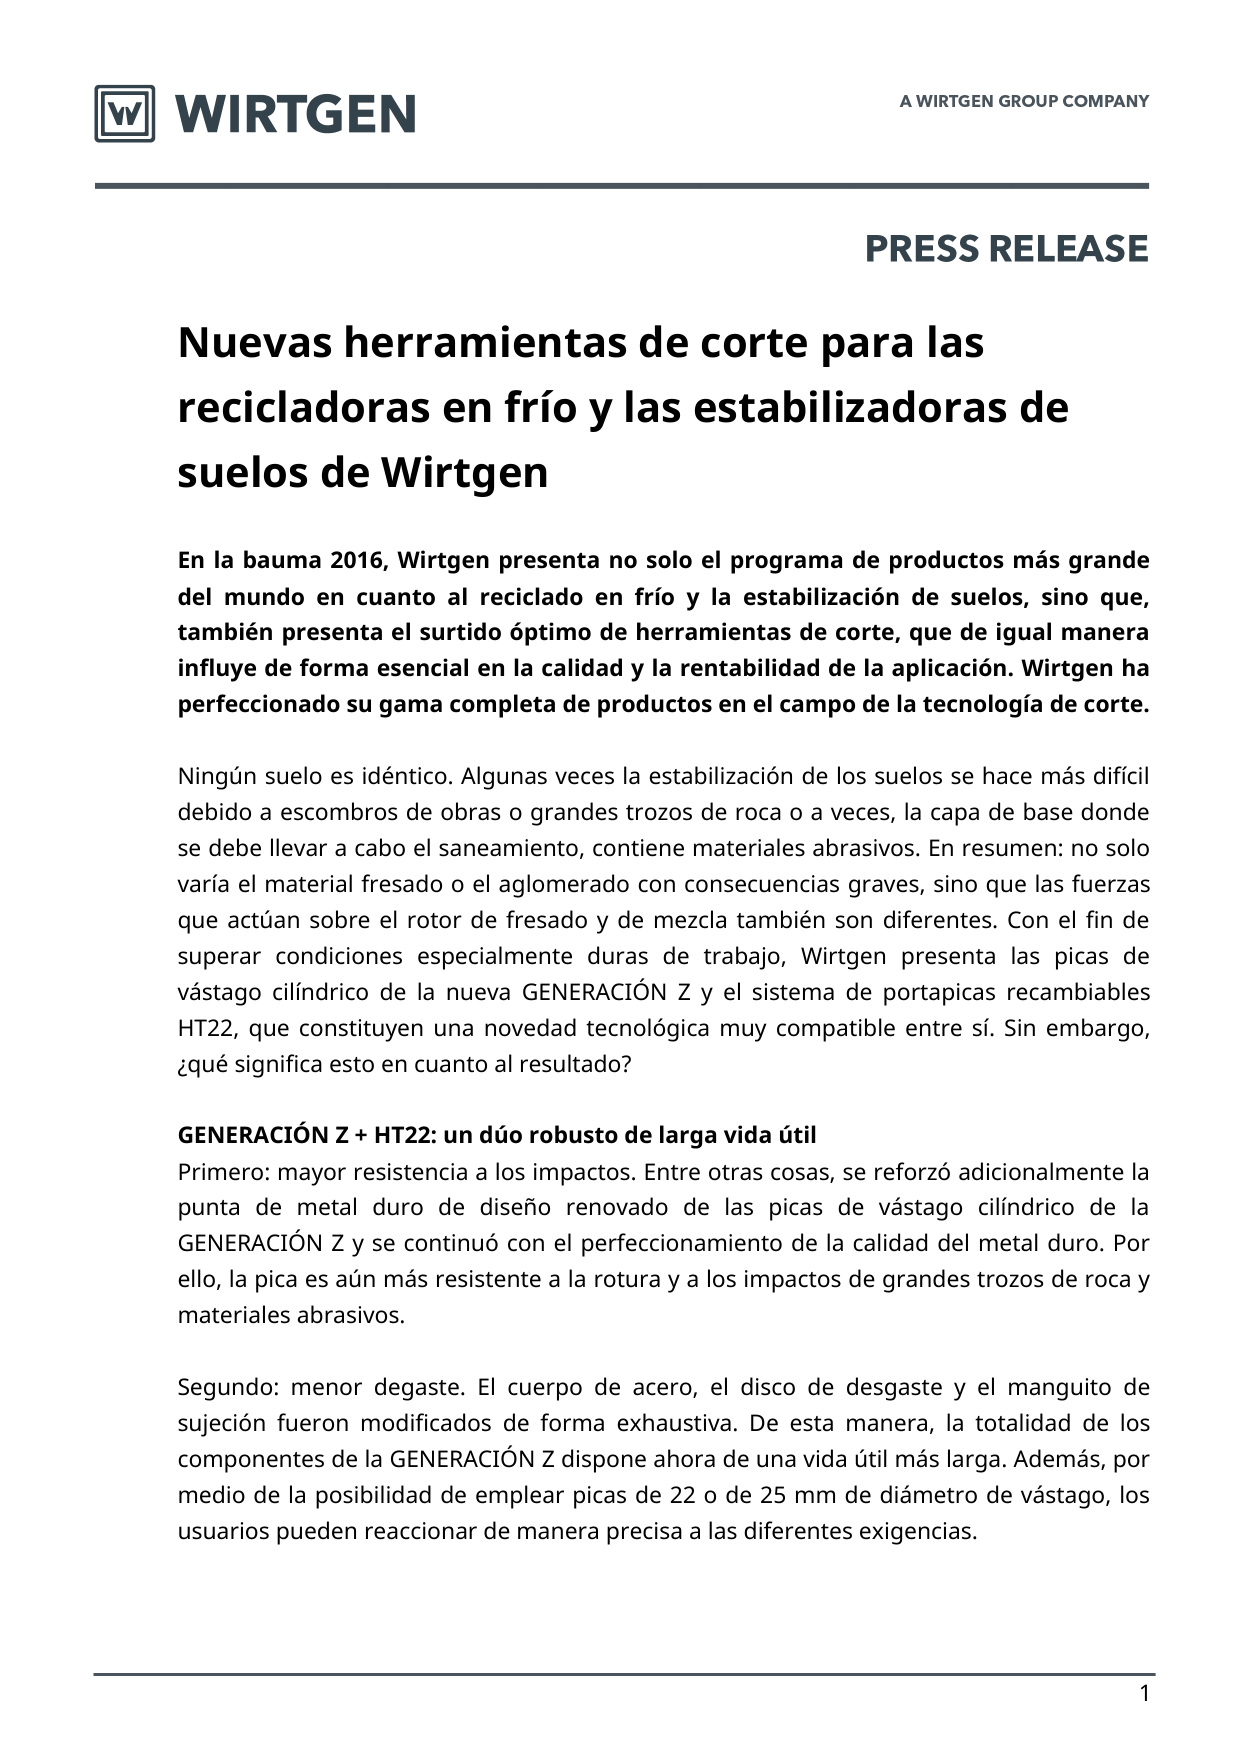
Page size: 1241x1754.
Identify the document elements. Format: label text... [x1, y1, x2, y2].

picture [75, 57, 1168, 276]
picture [65, 1664, 1175, 1684]
text GENERACIÓN Z + HT22: un dúo robusto de larga vida útil [177, 1119, 1152, 1151]
text En la bauma 2016, Wirtgen presenta no solo el programa de productos más grande del mundo en cuanto al reciclado en frío y la estabilización de suelos, sino que, también presenta el surtido óptimo de herramientas de corte, que de igual manera influye de forma esencial en la calidad y la rentabilidad de la aplicación. Wirtgen ha perfeccionado su gama completa de productos en el campo de la tecnología de corte. [177, 544, 1152, 719]
text Primero: mayor resistencia a los impactos. Entre otras cosas, se reforzó adicionalmente la punta de metal duro de diseño renovado de las picas de vástago cilíndrico de la GENERACIÓN Z y se continuó con el perfeccionamiento de la calidad del metal duro. Por ello, la pica es aún más resistente a la rotura y a los impactos de grandes trozos de roca y materiales abrasivos. [177, 1155, 1152, 1330]
text Segundo: menor degaste. El cuerpo de acero, el disco de desgaste y el manguito de sujeción fueron modificados de forma exhaustiva. De esta manera, la totalidad de los componentes de la GENERACIÓN Z dispone ahora de una vida útil más larga. Además, por medio de la posibilidad de emplear picas de 22 o de 25 mm de diámetro de vástago, los usuarios pueden reaccionar de manera precisa a las diferentes exigencias. [177, 1371, 1152, 1546]
text Ningún suelo es idéntico. Algunas veces la estabilización de los suelos se hace más difícil debido a escombros de obras o grandes trozos de roca o a veces, la capa de base donde se debe llevar a cabo el saneamiento, contiene materiales abrasivos. En resumen: no solo varía el material fresado o el aglomerado con consecuencias graves, sino que las fuerzas que actúan sobre el rotor de fresado y de mezcla también son diferentes. Con el fin de superar condiciones especialmente duras de trabajo, Wirtgen presenta las picas de vástago cilíndrico de la nueva GENERACIÓN Z y el sistema de portapicas recambiables HT22, que constituyen una novedad tecnológica muy compatible entre sí. Sin embargo, ¿qué significa esto en cuanto al resultado? [177, 760, 1152, 1079]
text Nuevas herramientas de corte para las recicladoras en frío y las estabilizadoras de suelos de Wirtgen [177, 313, 1152, 500]
